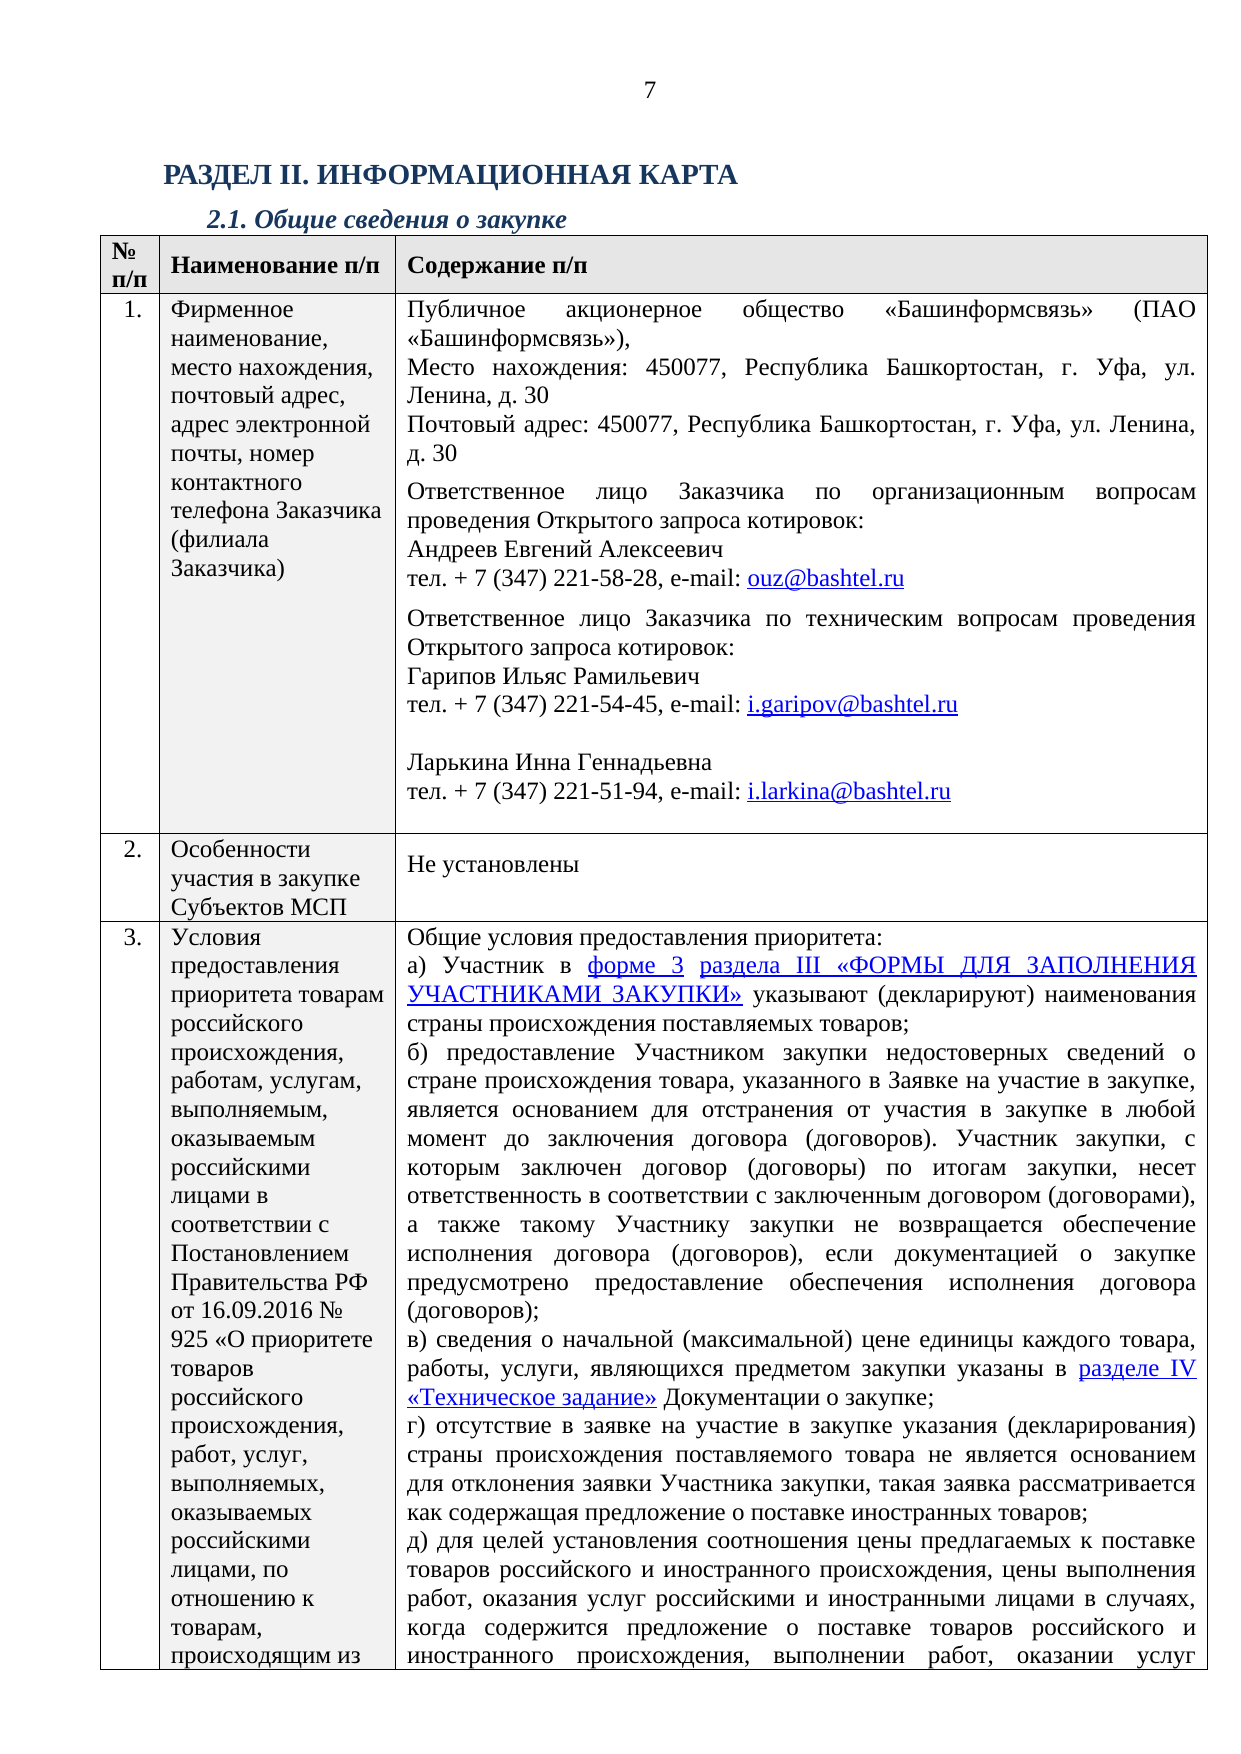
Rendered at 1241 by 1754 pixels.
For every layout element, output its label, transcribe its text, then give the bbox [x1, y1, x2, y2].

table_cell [160, 922, 395, 1669]
table_cell Фирменное наименование, место нахождения, почтовый адрес, адрес электронной почты, номер контактного телефона Заказчика (филиала Заказчика) [160, 294, 395, 833]
text 2.1. Общие сведения о закупке [207, 203, 1181, 235]
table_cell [396, 922, 1207, 1669]
text РАЗДЕЛ II. ИНФОРМАЦИОННАЯ КАРТА [163, 157, 1181, 191]
table_header № п/п [101, 236, 159, 293]
table_cell [101, 294, 159, 833]
table_header Наименование п/п [160, 236, 395, 293]
table_cell [101, 922, 159, 1669]
table_cell Особенности участия в закупке Субъектов МСП [160, 834, 395, 921]
table_cell [101, 834, 159, 921]
table_cell Не установлены [396, 834, 1207, 921]
table_cell Публичное акционерное общество «Башинформсвязь» (ПАО «Башинформсвязь»), Место нахождения: 450077, Республика Башкортостан, г. Уфа, ул. Ленина, д. 30 Почтовый адрес: 450077, Республика Башкортостан, г. Уфа, ул. Ленина, д. 30 Ответственное лицо Заказчика по организационным вопросам проведения Открытого запроса котировок: Андреев Евгений Алексеевич тел. + 7 (347) 221-58-28, e-mail: ouz@bashtel.ru Ответственное лицо Заказчика по техническим вопросам проведения Открытого запроса котировок: Гарипов Ильяс Рамильевич тел. + 7 (347) 221-54-45, e-mail: i.garipov@bashtel.ru Ларькина Инна Геннадьевна тел. + 7 (347) 221-51-94, e-mail: i.larkina@bashtel.ru [396, 294, 1207, 833]
table_header Содержание п/п [396, 236, 1207, 293]
